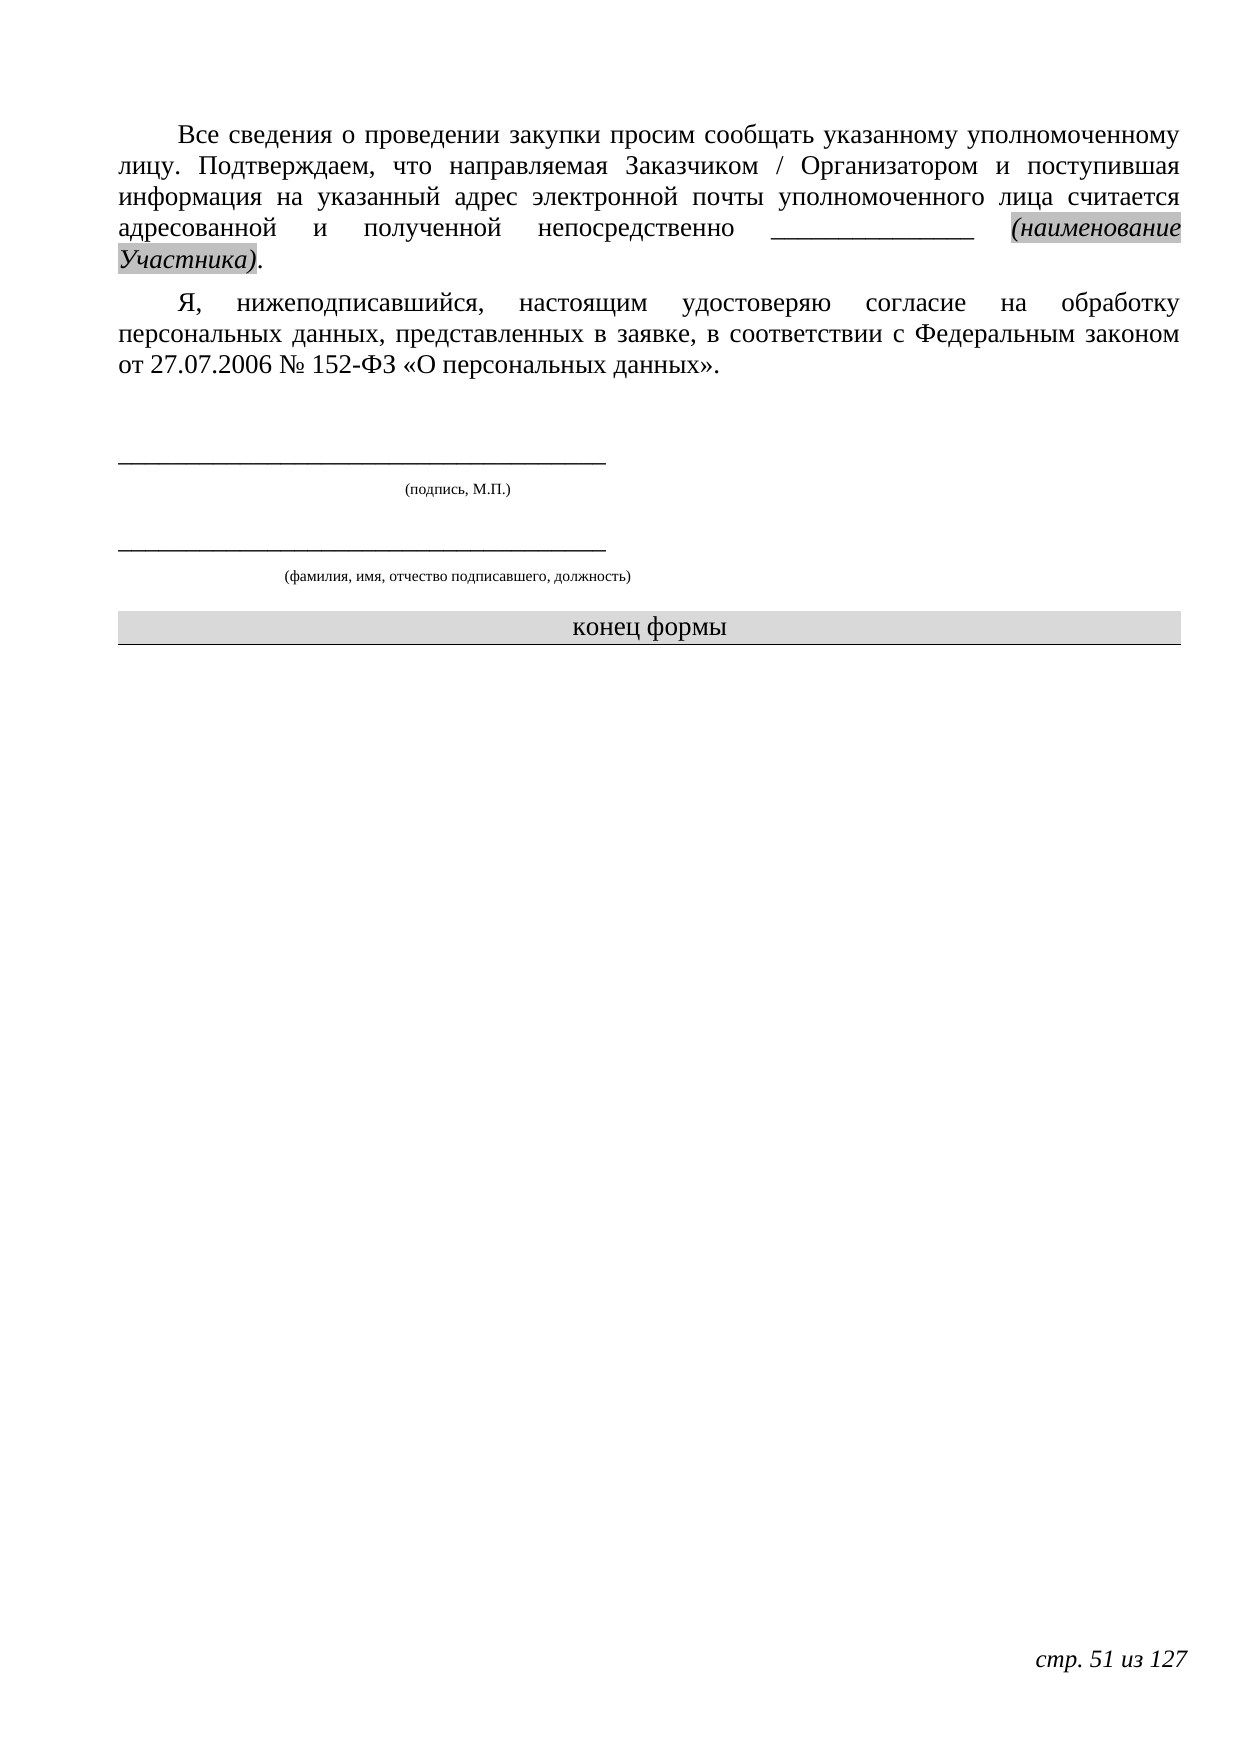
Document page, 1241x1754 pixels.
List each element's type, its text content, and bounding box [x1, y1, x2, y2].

text ____________________________________ [118, 523, 1181, 554]
text Все сведения о проведении закупки просим сообщать указанному уполномоченному лицу. Подтверждаем, что направляемая Заказчиком / Организатором и поступившая информация на указанный адрес электронной почты уполномоченного лица считается адресованной и полученной непосредственно _______________ (наименование Участника). [118, 118, 1181, 274]
text Я, нижеподписавшийся, настоящим удостоверяю согласие на обработку персональных данных, представленных в заявке, в соответствии с Федеральным законом от 27.07.2006 № 152-ФЗ «О персональных данных». [118, 286, 1181, 380]
text конец формы [118, 611, 1181, 644]
text ____________________________________ [118, 436, 1181, 467]
text (фамилия, имя, отчество подписавшего, должность) [118, 567, 797, 598]
text (подпись, М.П.) [118, 479, 797, 511]
